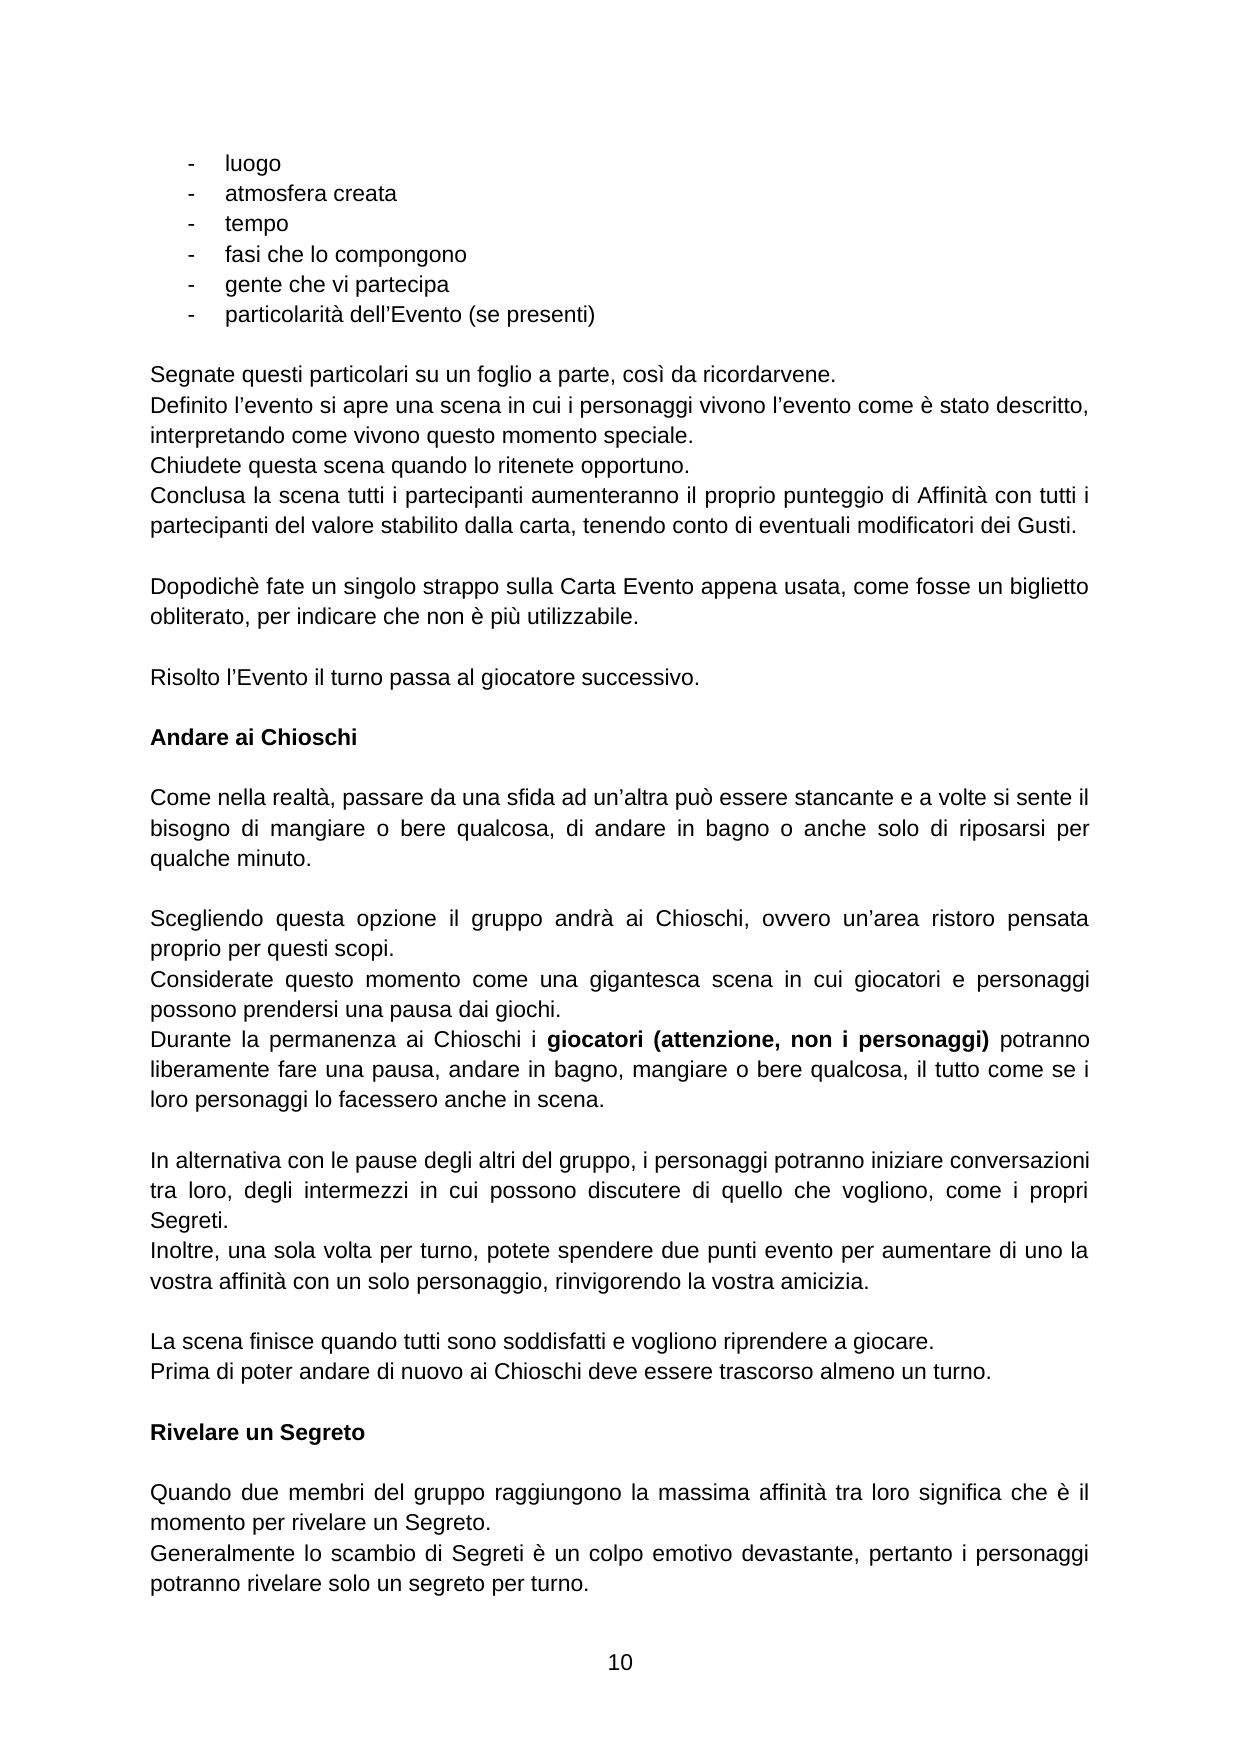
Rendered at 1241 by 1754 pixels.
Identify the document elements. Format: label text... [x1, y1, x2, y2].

text Generalmente lo scambio di Segreti è un colpo emotivo devastante, pertanto i personaggi potranno rivelare solo un segreto per turno. [150, 1539, 1090, 1596]
text La scena finisce quando tutti sono soddisfatti e vogliono riprendere a giocare. [150, 1328, 1090, 1354]
text Rivelare un Segreto [150, 1419, 1090, 1445]
list luogo [187, 150, 1090, 176]
text Come nella realtà, passare da una sfida ad un’altra può essere stancante e a volte si sente il bisogno di mangiare o bere qualcosa, di andare in bagno o anche solo di riposarsi per qualche minuto. [150, 784, 1090, 871]
text Inoltre, una sola volta per turno, potete spendere due punti evento per aumentare di uno la vostra affinità con un solo personaggio, rinvigorendo la vostra amicizia. [150, 1237, 1090, 1294]
text Risolto l’Evento il turno passa al giocatore successivo. [150, 663, 1090, 690]
text Conclusa la scena tutti i partecipanti aumenteranno il proprio punteggio di Affinità con tutti i partecipanti del valore stabilito dalla carta, tenendo conto di eventuali modificatori dei Gusti. [150, 482, 1090, 539]
list gente che vi partecipa [187, 271, 1090, 297]
text Prima di poter andare di nuovo ai Chioschi deve essere trascorso almeno un turno. [150, 1358, 1090, 1385]
text Chiudete questa scena quando lo ritenete opportuno. [150, 452, 1090, 478]
text In alternativa con le pause degli altri del gruppo, i personaggi potranno iniziare conversazioni tra loro, degli intermezzi in cui possono discutere di quello che vogliono, come i propri Segreti. [150, 1147, 1090, 1234]
text Andare ai Chioschi [150, 724, 1090, 750]
list particolarità dell’Evento (se presenti) [187, 301, 1090, 327]
list fasi che lo compongono [187, 241, 1090, 267]
text Durante la permanenza ai Chioschi i giocatori (attenzione, non i personaggi) potranno liberamente fare una pausa, andare in bagno, mangiare o bere qualcosa, il tutto come se i loro personaggi lo facessero anche in scena. [150, 1026, 1090, 1113]
text Segnate questi particolari su un foglio a parte, così da ricordarvene. [150, 361, 1090, 388]
text Definito l’evento si apre una scena in cui i personaggi vivono l’evento come è stato descritto, interpretando come vivono questo momento speciale. [150, 392, 1090, 448]
list atmosfera creata [187, 180, 1090, 207]
text Considerate questo momento come una gigantesca scena in cui giocatori e personaggi possono prendersi una pausa dai giochi. [150, 966, 1090, 1022]
text Dopodichè fate un singolo strappo sulla Carta Evento appena usata, come fosse un biglietto obliterato, per indicare che non è più utilizzabile. [150, 573, 1090, 629]
text Scegliendo questa opzione il gruppo andrà ai Chioschi, ovvero un’area ristoro pensata proprio per questi scopi. [150, 905, 1090, 962]
list tempo [187, 210, 1090, 237]
text Quando due membri del gruppo raggiungono la massima affinità tra loro significa che è il momento per rivelare un Segreto. [150, 1479, 1090, 1536]
